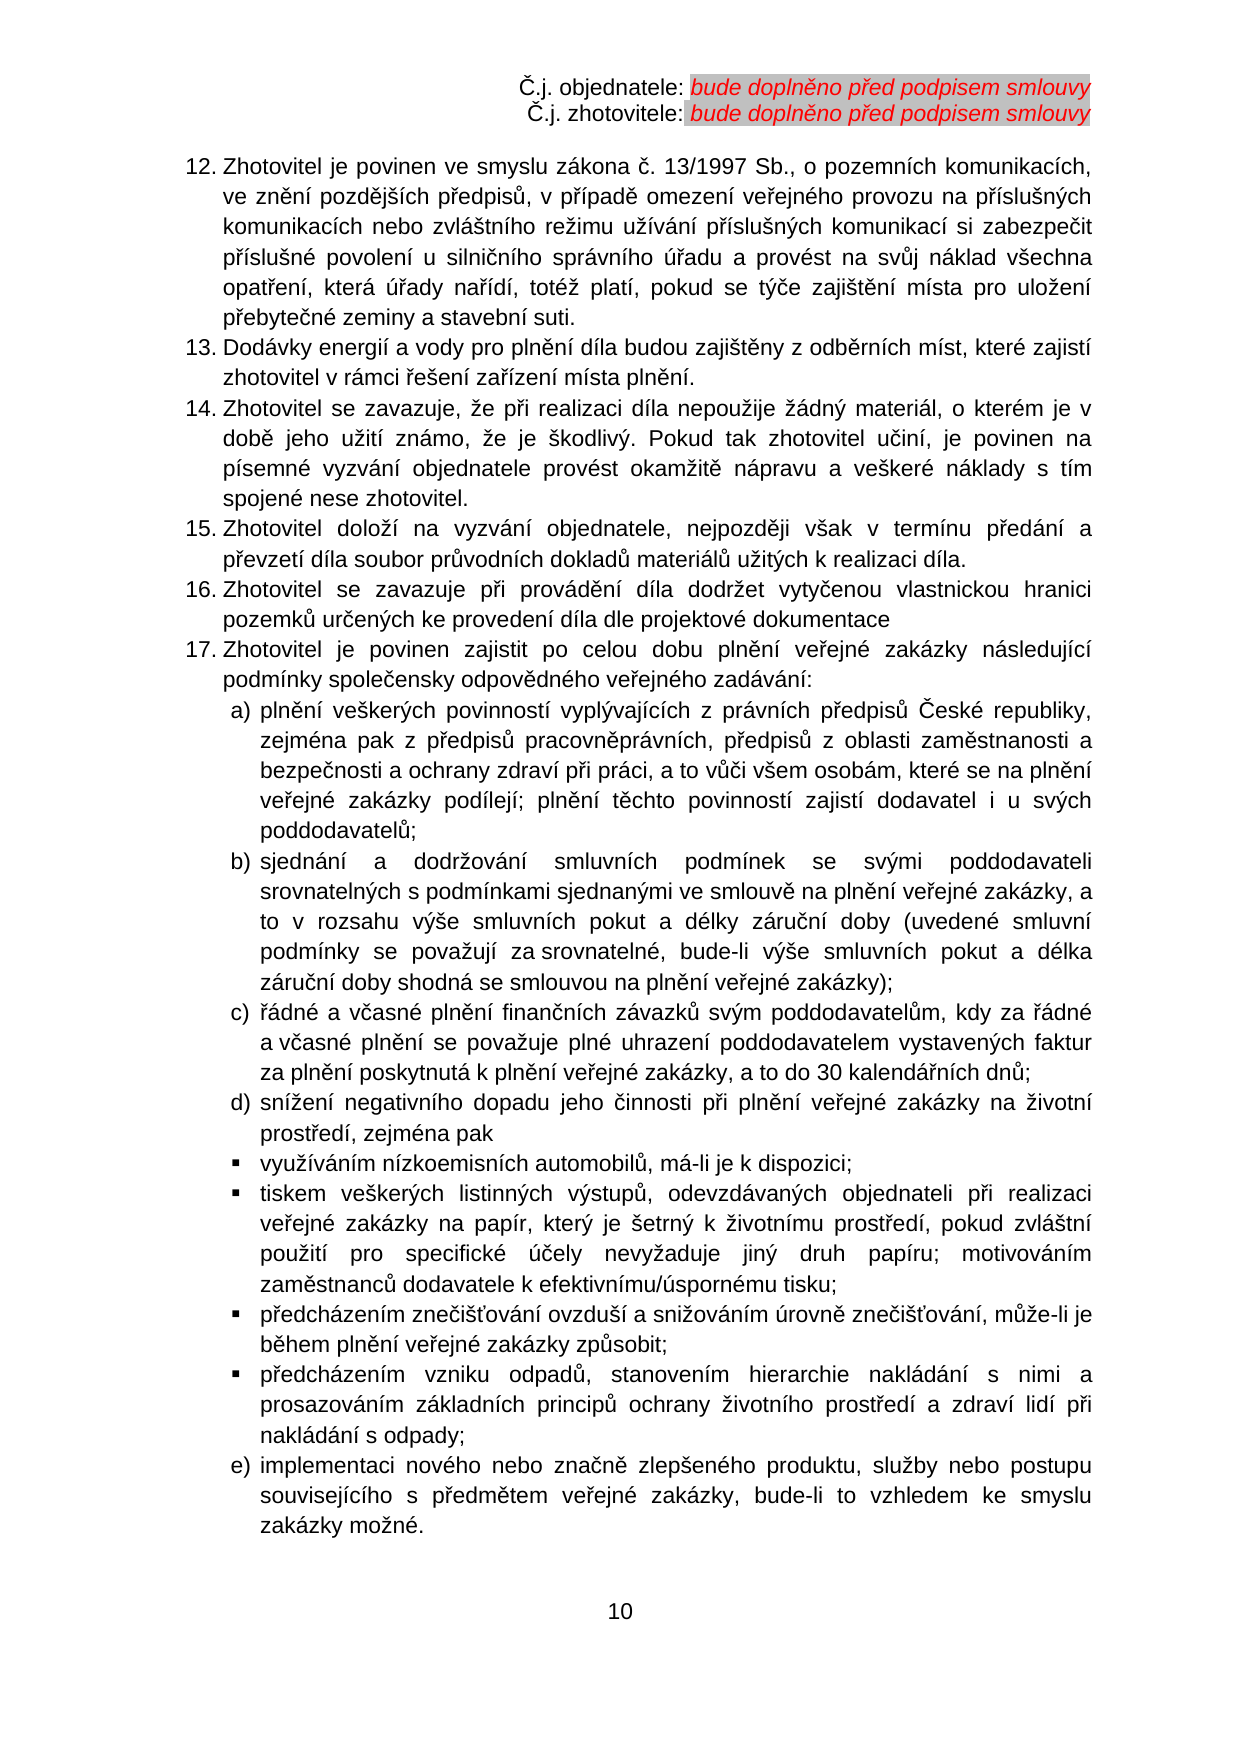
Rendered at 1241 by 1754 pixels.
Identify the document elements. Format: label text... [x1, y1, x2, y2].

list předcházením vzniku odpadů, stanovením hierarchie nakládání s nimi a prosazováním základních principů ochrany životního prostředí a zdraví lidí při nakládání s odpady; [230, 1361, 1093, 1448]
list plnění veškerých povinností vyplývajících z právních předpisů České republiky, zejména pak z předpisů pracovněprávních, předpisů z oblasti zaměstnanosti a bezpečnosti a ochrany zdraví při práci, a to vůči všem osobám, které se na plnění veřejné zakázky podílejí; plnění těchto povinností zajistí dodavatel i u svých poddodavatelů; [230, 697, 1093, 844]
list tiskem veškerých listinných výstupů, odevzdávaných objednateli při realizaci veřejné zakázky na papír, který je šetrný k životnímu prostředí, pokud zvláštní použití pro specifické účely nevyžaduje jiný druh papíru; motivováním zaměstnanců dodavatele k efektivnímu/úspornému tisku; [230, 1180, 1093, 1297]
list Zhotovitel doloží na vyzvání objednatele, nejpozději však v termínu předání a převzetí díla soubor průvodních dokladů materiálů užitých k realizaci díla. [185, 515, 1093, 572]
list Dodávky energií a vody pro plnění díla budou zajištěny z odběrních míst, které zajistí zhotovitel v rámci řešení zařízení místa plnění. [185, 334, 1093, 391]
list snížení negativního dopadu jeho činnosti při plnění veřejné zakázky na životní prostředí, zejména pak [230, 1089, 1093, 1146]
list předcházením znečišťování ovzduší a snižováním úrovně znečišťování, může-li je během plnění veřejné zakázky způsobit; [230, 1301, 1093, 1357]
list implementaci nového nebo značně zlepšeného produktu, služby nebo postupu souvisejícího s předmětem veřejné zakázky, bude-li to vzhledem ke smyslu zakázky možné. [230, 1452, 1093, 1538]
list řádné a včasné plnění finančních závazků svým poddodavatelům, kdy za řádné a včasné plnění se považuje plné uhrazení poddodavatelem vystavených faktur za plnění poskytnutá k plnění veřejné zakázky, a to do 30 kalendářních dnů; [230, 999, 1093, 1085]
list Zhotovitel je povinen ve smyslu zákona č. 13/1997 Sb., o pozemních komunikacích, ve znění pozdějších předpisů, v případě omezení veřejného provozu na příslušných komunikacích nebo zvláštního režimu užívání příslušných komunikací si zabezpečit příslušné povolení u silničního správního úřadu a provést na svůj náklad všechna opatření, která úřady nařídí, totéž platí, pokud se týče zajištění místa pro uložení přebytečné zeminy a stavební suti. [185, 153, 1093, 330]
list Zhotovitel se zavazuje, že při realizaci díla nepoužije žádný materiál, o kterém je v době jeho užití známo, že je škodlivý. Pokud tak zhotovitel učiní, je povinen na písemné vyzvání objednatele provést okamžitě nápravu a veškeré náklady s tím spojené nese zhotovitel. [185, 394, 1093, 511]
list sjednání a dodržování smluvních podmínek se svými poddodavateli srovnatelných s podmínkami sjednanými ve smlouvě na plnění veřejné zakázky, a to v rozsahu výše smluvních pokut a délky záruční doby (uvedené smluvní podmínky se považují za srovnatelné, bude-li výše smluvních pokut a délka záruční doby shodná se smlouvou na plnění veřejné zakázky); [230, 848, 1093, 995]
list Zhotovitel je povinen zajistit po celou dobu plnění veřejné zakázky následující podmínky společensky odpovědného veřejného zadávání: [185, 636, 1093, 693]
list Zhotovitel se zavazuje při provádění díla dodržet vytyčenou vlastnickou hranici pozemků určených ke provedení díla dle projektové dokumentace [185, 576, 1093, 632]
list využíváním nízkoemisních automobilů, má-li je k dispozici; [230, 1150, 1093, 1176]
